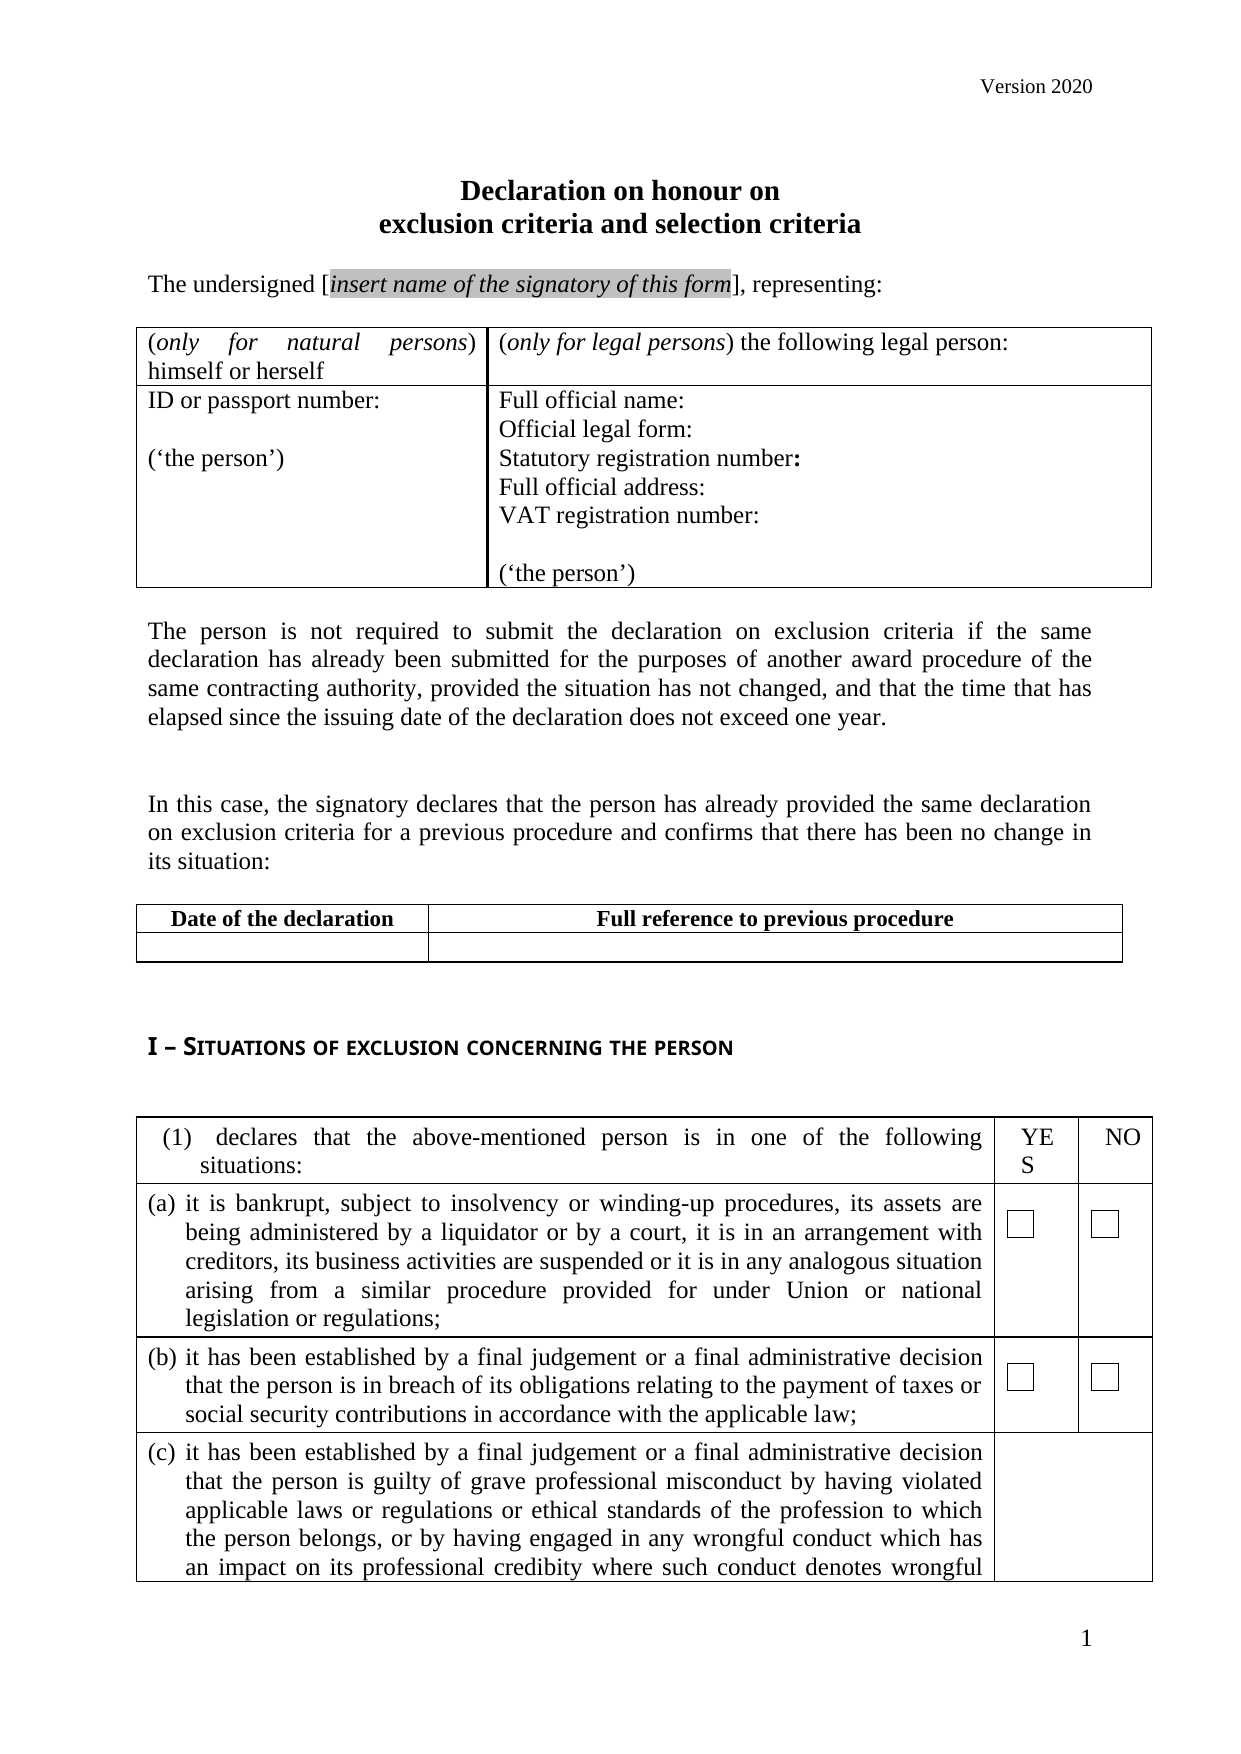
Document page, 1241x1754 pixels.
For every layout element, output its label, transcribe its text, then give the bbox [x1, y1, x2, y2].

table_header YES [995, 1118, 1078, 1183]
table_cell [995, 1433, 1152, 1581]
table_header declares that the above-mentioned person is in one of the following situations: [137, 1118, 994, 1183]
table_cell it is bankrupt, subject to insolvency or winding-up procedures, its assets are being administered by a liquidator or by a court, it is in an arrangement with creditors, its business activities are suspended or it is in any analogous situation arising from a similar procedure provided for under Union or national legislation or regulations; [137, 1184, 994, 1336]
table_header Full reference to previous procedure [429, 905, 1122, 932]
table_header NO [1079, 1118, 1152, 1183]
table_header (only for natural persons) himself or herself [137, 328, 486, 385]
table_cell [137, 1433, 994, 1581]
title I – Situations of exclusion concerning the person [148, 1029, 1093, 1063]
table_cell it has been established by a final judgement or a final administrative decision that the person is in breach of its obligations relating to the payment of taxes or social security contributions in accordance with the applicable law; [137, 1338, 994, 1432]
table_cell ID or passport number: (‘the person’) [137, 386, 486, 587]
table_cell [1079, 1184, 1152, 1336]
text The undersigned [insert name of the signatory of this form], representing: [731, 269, 1093, 298]
table_header (only for legal persons) the following legal person: [489, 328, 1151, 385]
text The person is not required to submit the declaration on exclusion criteria if the same declaration has already been submitted for the purposes of another award procedure of the same contracting authority, provided the situation has not changed, and that the time that has elapsed since the issuing date of the declaration does not exceed one year. [148, 616, 1093, 731]
table_cell [995, 1184, 1078, 1336]
table_cell [1079, 1338, 1152, 1432]
text The undersigned [insert name of the signatory of this form], representing: [148, 269, 330, 298]
table_cell [995, 1338, 1078, 1432]
text Declaration on honour on exclusion criteria and selection criteria [148, 173, 1093, 240]
text In this case, the signatory declares that the person has already provided the same declaration on exclusion criteria for a previous procedure and confirms that there has been no change in its situation: [148, 789, 1093, 875]
table_cell [429, 933, 1122, 961]
table_cell [137, 933, 428, 961]
table_header Date of the declaration [137, 905, 428, 932]
table_cell Full official name: Official legal form: Statutory registration number: Full official address: VAT registration number: (‘the person’) [489, 386, 1151, 587]
